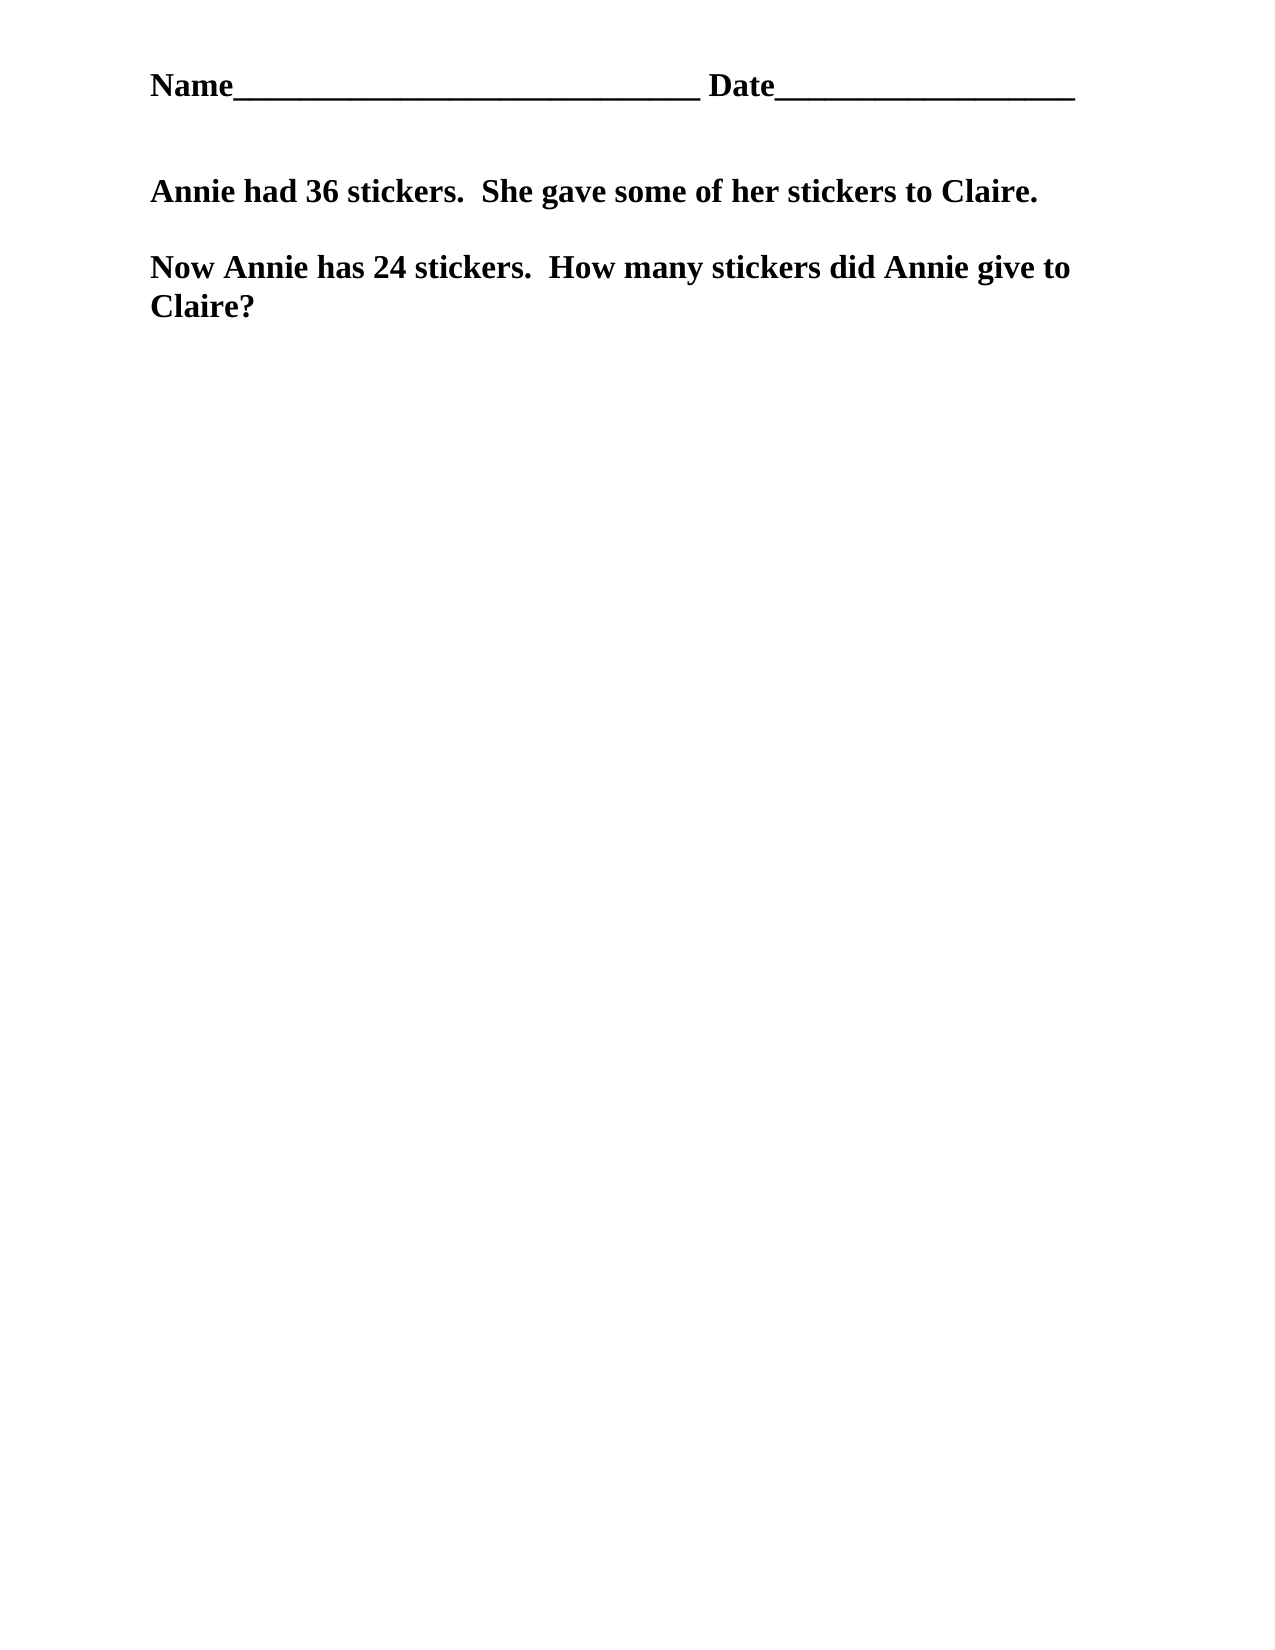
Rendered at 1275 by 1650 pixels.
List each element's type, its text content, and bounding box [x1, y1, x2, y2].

text Annie had 36 stickers. She gave some of her stickers to Claire. [150, 171, 1125, 209]
text Now Annie has 24 stickers. How many stickers did Annie give to Claire? [150, 248, 1125, 324]
text Name____________________________ Date__________________ [150, 66, 1125, 104]
